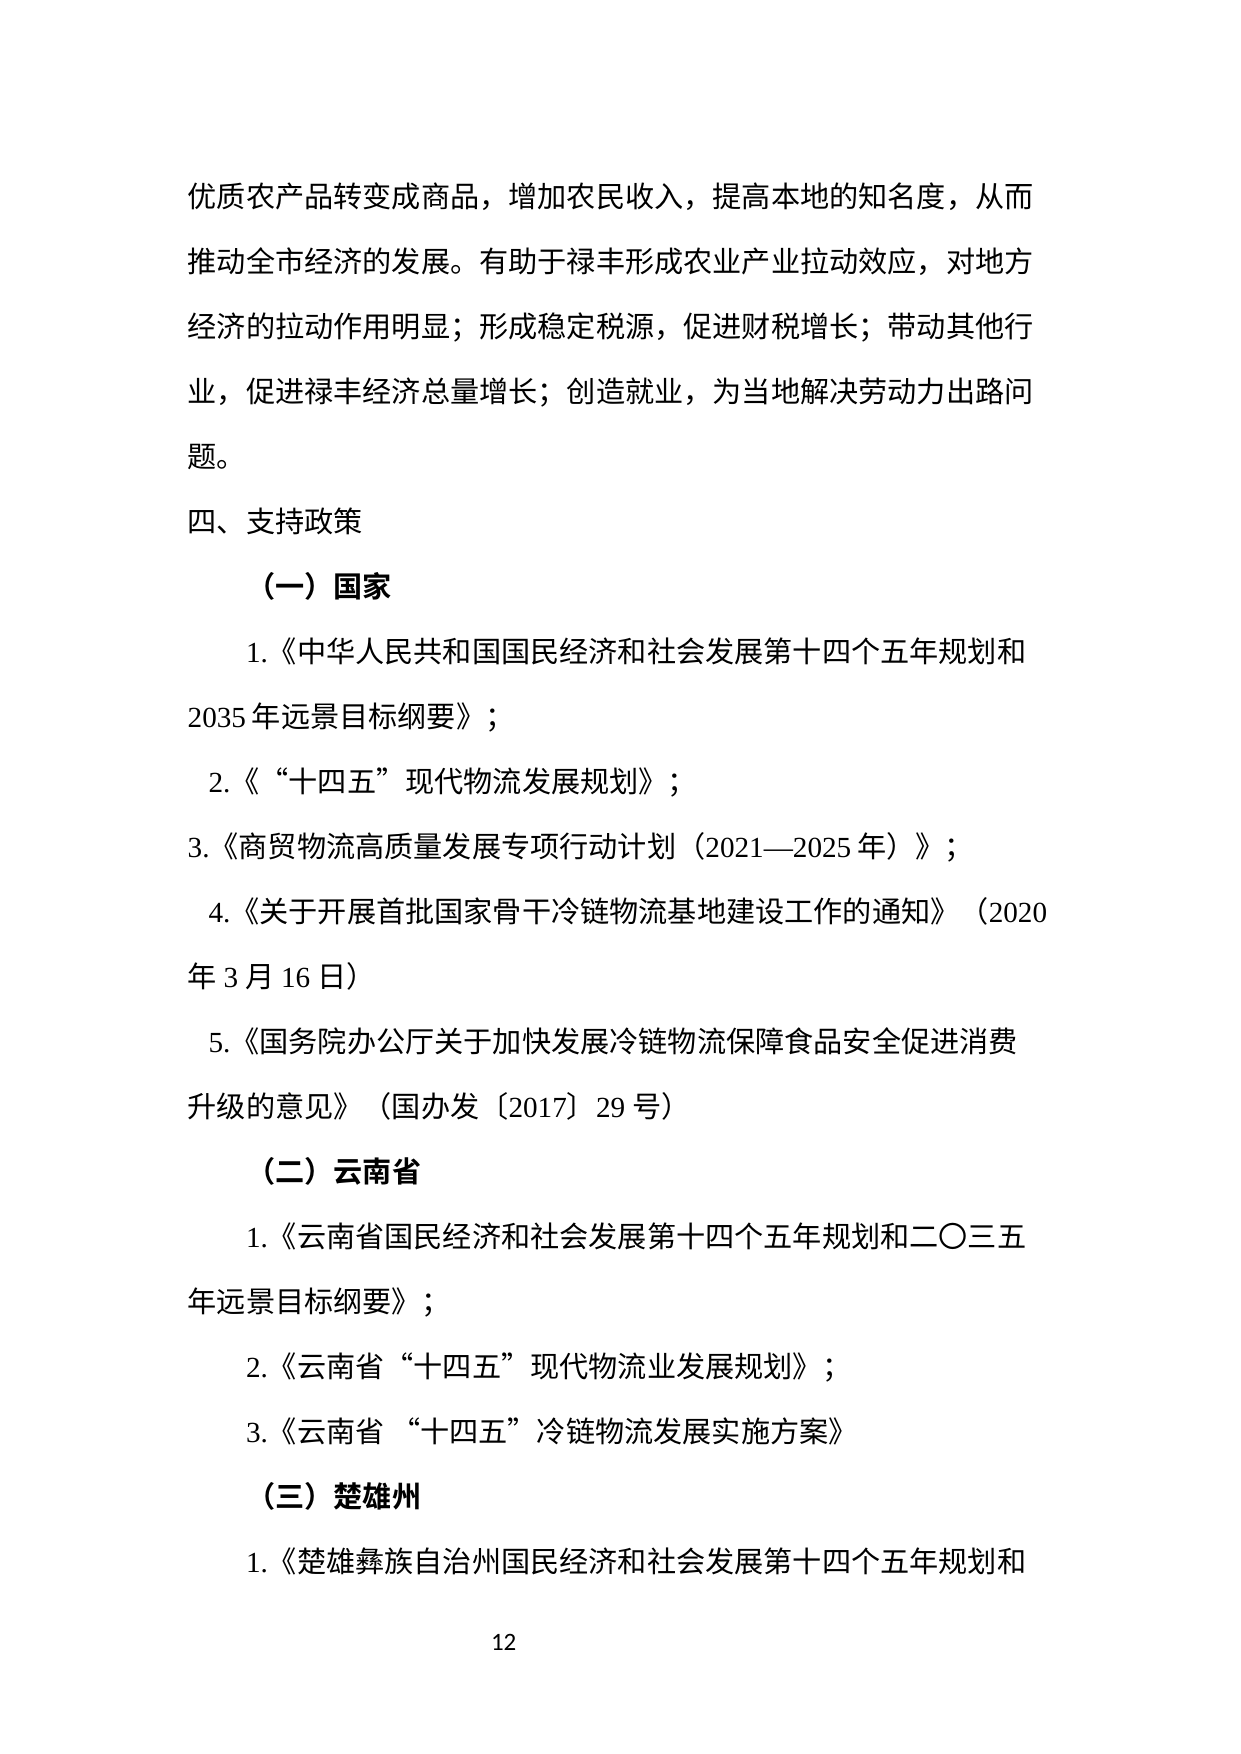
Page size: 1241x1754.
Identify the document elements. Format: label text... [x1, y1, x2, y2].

text 2.《云南省“十四五”现代物流业发展规划》； [187, 1332, 1053, 1397]
text （二）云南省 [187, 1137, 1053, 1202]
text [187, 162, 1053, 487]
subtitle 3.《商贸物流高质量发展专项行动计划（2021—2025年）》； [187, 812, 1053, 877]
text 4.《关于开展首批国家骨干冷链物流基地建设工作的通知》（2020 [187, 877, 1053, 942]
text 1.《中华人民共和国国民经济和社会发展第十四个五年规划和2035年远景目标纲要》； [187, 617, 1053, 747]
text （三）楚雄州 [187, 1462, 1053, 1527]
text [187, 1527, 1053, 1592]
text 2.《“十四五”现代物流发展规划》； [187, 747, 1053, 812]
text 1.《云南省国民经济和社会发展第十四个五年规划和二〇三五年远景目标纲要》； [187, 1202, 1053, 1332]
text 四、支持政策 [187, 487, 1053, 552]
text 年 3 月 16 日） [187, 942, 1053, 1007]
text 升级的意见》（国办发〔2017〕29 号） [187, 1072, 1053, 1137]
text 3.《云南省 “十四五”冷链物流发展实施方案》 [187, 1397, 1053, 1462]
text 5.《国务院办公厅关于加快发展冷链物流保障食品安全促进消费 [187, 1007, 1053, 1072]
text （一）国家 [187, 552, 1053, 617]
